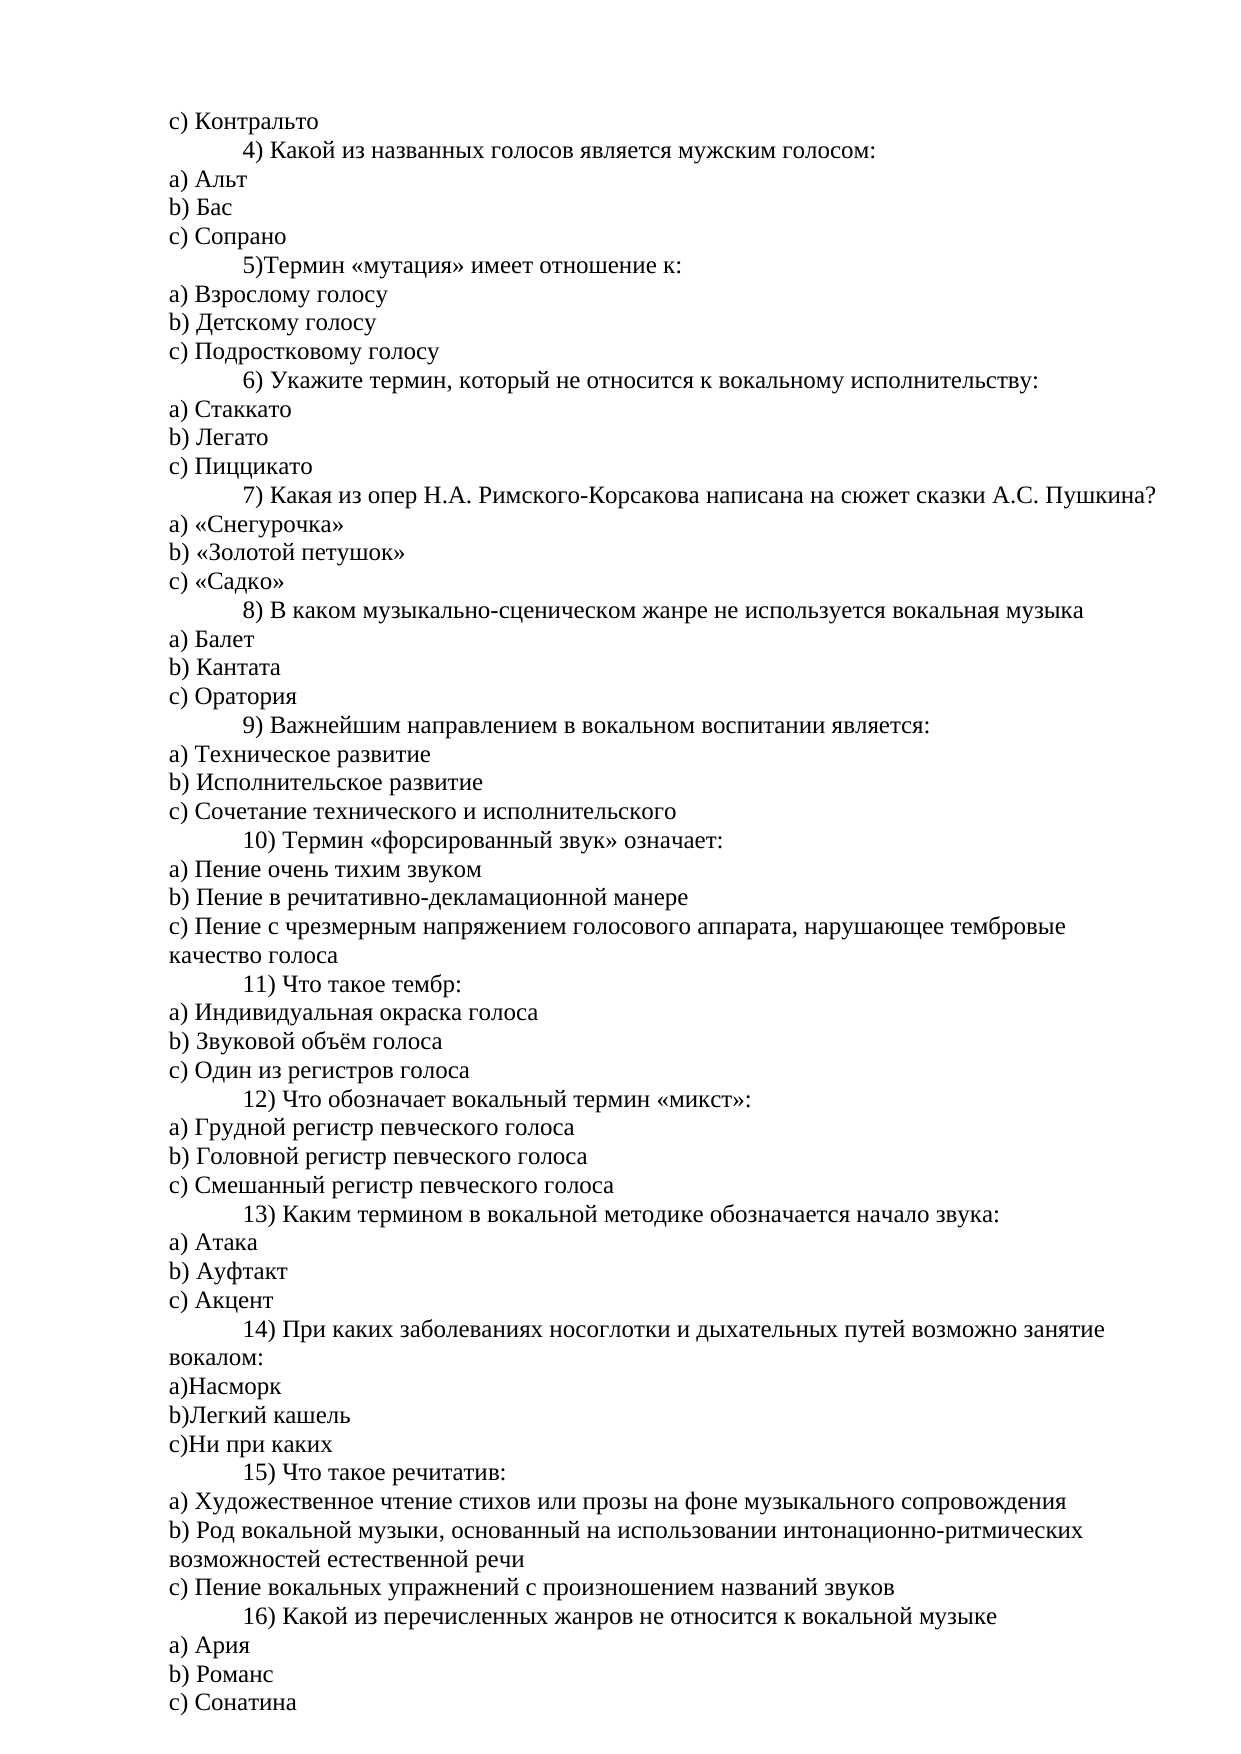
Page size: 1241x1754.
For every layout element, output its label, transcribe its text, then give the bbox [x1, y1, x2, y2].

text b) Род вокальной музыки, основанный на использовании интонационно-ритмических возможностей естественной речи [169, 1515, 1159, 1572]
text 11) Что такое тембр: [169, 969, 1159, 997]
text 10) Термин «форсированный звук» означает: [169, 825, 1159, 854]
text a) Грудной регистр певческого голоса [169, 1112, 1159, 1141]
text a) Взрослому голосу [169, 279, 1159, 307]
text c) Сопрано [169, 221, 1159, 250]
text a) Художественное чтение стихов или прозы на фоне музыкального сопровождения [169, 1486, 1159, 1515]
text a) Балет [169, 624, 1159, 652]
text 15) Что такое речитатив: [169, 1457, 1159, 1486]
text 9) Важнейшим направлением в вокальном воспитании является: [169, 710, 1159, 739]
text b) Детскому голосу [169, 307, 1159, 336]
text а) Техническое развитие [169, 739, 1159, 767]
text a) Ария [169, 1630, 1159, 1659]
text 7) Какая из опер Н.А. Римского-Корсакова написана на сюжет сказки А.С. Пушкина? [169, 480, 1159, 509]
text c) Контральто [169, 106, 1159, 135]
text b) Бас [169, 192, 1159, 221]
text b) Кантата [169, 652, 1159, 681]
text c) Оратория [169, 681, 1159, 710]
text c) «Садко» [169, 566, 1159, 595]
text a) Индивидуальная окраска голоса [169, 997, 1159, 1026]
text a) «Снегурочка» [169, 509, 1159, 537]
text c) Один из регистров голоса [169, 1055, 1159, 1084]
text а)Насморк [169, 1371, 1159, 1400]
text a) Альт [169, 164, 1159, 192]
text c) Пиццикато [169, 451, 1159, 480]
text b) Головной регистр певческого голоса [169, 1141, 1159, 1170]
text 12) Что обозначает вокальный термин «микст»: [169, 1084, 1159, 1112]
text b) Легато [169, 422, 1159, 451]
text c) Сочетание технического и исполнительского [169, 796, 1159, 825]
text c) Пение с чрезмерным напряжением голосового аппарата, нарушающее тембровые качество голоса [169, 911, 1159, 969]
text a) Пение очень тихим звуком [169, 854, 1159, 882]
text b) Исполнительское развитие [169, 767, 1159, 796]
text 14) При каких заболеваниях носоглотки и дыхательных путей возможно занятие вокалом: [169, 1314, 1159, 1371]
text c) Пение вокальных упражнений с произношением названий звуков [169, 1572, 1159, 1601]
text c) Сонатина [169, 1687, 1159, 1716]
text a) Стаккато [169, 394, 1159, 422]
text 6) Укажите термин, который не относится к вокальному исполнительству: [169, 365, 1159, 394]
text 8) В каком музыкально-сценическом жанре не используется вокальная музыка [169, 595, 1159, 624]
text b) «Золотой петушок» [169, 537, 1159, 566]
text b)Легкий кашель [169, 1400, 1159, 1429]
text 16) Какой из перечисленных жанров не относится к вокальной музыке [169, 1601, 1159, 1630]
text 4) Какой из названных голосов является мужским голосом: [169, 135, 1159, 164]
text b) Пение в речитативно-декламационной манере [169, 882, 1159, 911]
text c)Ни при каких [169, 1429, 1159, 1457]
text a) Атака [169, 1227, 1159, 1256]
text b) Звуковой объём голоса [169, 1026, 1159, 1055]
text 13) Каким термином в вокальной методике обозначается начало звука: [169, 1199, 1159, 1227]
text b) Ауфтакт [169, 1256, 1159, 1285]
text с) Подростковому голосу [169, 336, 1159, 365]
text c) Акцент [169, 1285, 1159, 1314]
text c) Смешанный регистр певческого голоса [169, 1170, 1159, 1199]
text 5)Термин «мутация» имеет отношение к: [169, 250, 1159, 279]
text b) Романс [169, 1659, 1159, 1687]
